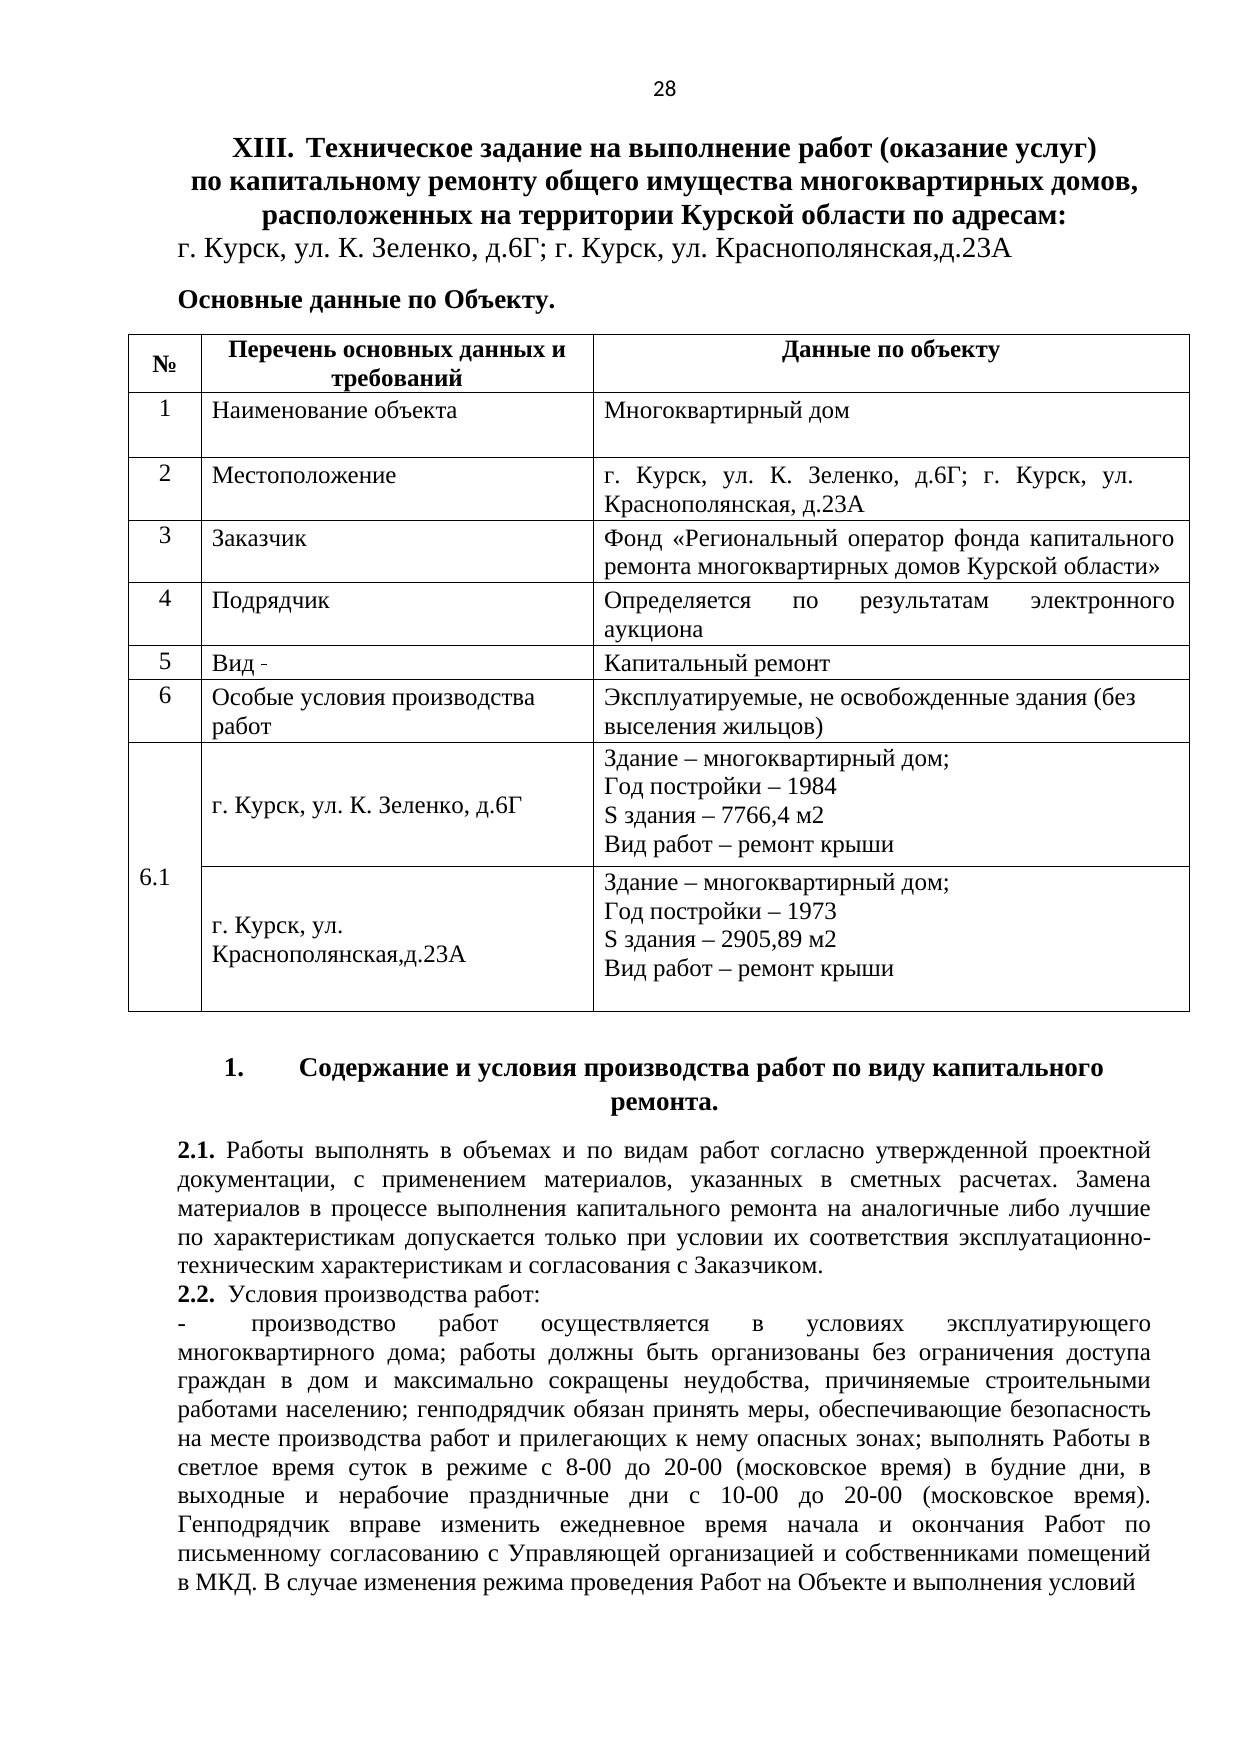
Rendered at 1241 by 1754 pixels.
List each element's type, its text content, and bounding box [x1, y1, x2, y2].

table_cell Заказчик [202, 521, 593, 582]
table_cell г. Курск, ул. К. Зеленко, д.6Г [202, 743, 593, 866]
table_cell 2 [129, 458, 201, 519]
table_cell Местоположение [202, 458, 593, 519]
text - производство работ осуществляется в условиях эксплуатирующего многоквартирного дома; работы должны быть организованы без ограничения доступа граждан в дом и максимально сокращены неудобства, причиняемые строительными работами населению; генподрядчик обязан принять меры, обеспечивающие безопасность на месте производства работ и прилегающих к нему опасных зонах; выполнять Работы в светлое время суток в режиме с 8-00 до 20-00 (московское время) в будние дни, в выходные и нерабочие праздничные дни с 10-00 до 20-00 (московское время). Генподрядчик вправе изменить ежедневное время начала и окончания Работ по письменному согласованию с Управляющей организацией и собственниками помещений в МКД. В случае изменения режима проведения Работ на Объекте и выполнения условий [177, 1308, 1152, 1595]
list по капитальному ремонту общего имущества многоквартирных домов, расположенных на территории Курской области по адресам: [177, 163, 1152, 230]
table_cell 4 [129, 583, 201, 645]
table_header Данные по объекту [594, 335, 1189, 392]
table_cell Эксплуатируемые, не освобожденные здания (без выселения жильцов) [594, 680, 1189, 742]
table_cell 6.1 [129, 743, 201, 1011]
table_cell Подрядчик [202, 583, 593, 645]
table_cell Определяется по результатам электронного аукциона [594, 583, 1189, 645]
table_cell Фонд «Региональный оператор фонда капитального ремонта многоквартирных домов Курской области» [594, 521, 1189, 582]
table_cell 5 [129, 646, 201, 679]
table_header № [129, 335, 201, 392]
table_header Перечень основных данных и требований [202, 335, 593, 392]
table_cell г. Курск, ул. К. Зеленко, д.6Г; г. Курск, ул. Краснополянская, д.23А [594, 458, 1189, 519]
text 2.1. Работы выполнять в объемах и по видам работ согласно утвержденной проектной документации, с применением материалов, указанных в сметных расчетах. Замена материалов в процессе выполнения капитального ремонта на аналогичные либо лучшие по характеристикам допускается только при условии их соответствия эксплуатационно-техническим характеристикам и согласования с Заказчиком. [177, 1135, 1152, 1279]
table_cell Вид [202, 646, 593, 679]
table_cell Здание – многоквартирный дом; Год постройки – 1973 S здания – 2905,89 м2 Вид работ – ремонт крыши [594, 867, 1189, 1011]
text г. Курск, ул. К. Зеленко, д.6Г; г. Курск, ул. Краснополянская,д.23А [177, 230, 1152, 264]
text 2.2. Условия производства работ: [177, 1279, 1152, 1308]
table_cell Многоквартирный дом [594, 393, 1189, 457]
table_cell Здание – многоквартирный дом; Год постройки – 1984 S здания – 7766,4 м2 Вид работ – ремонт крыши [594, 743, 1189, 866]
table_cell г. Курск, ул. Краснополянская,д.23А [202, 867, 593, 1011]
list Техническое задание на выполнение работ (оказание услуг) [177, 130, 1152, 163]
table_cell Капитальный ремонт [594, 646, 1189, 679]
list Содержание и условия производства работ по виду капитального ремонта. [176, 1052, 1152, 1116]
text Основные данные по Объекту. [177, 283, 1152, 314]
table_cell 3 [129, 521, 201, 582]
table_cell 1 [129, 393, 201, 457]
table_cell Наименование объекта [202, 393, 593, 457]
table_cell Особые условия производства работ [202, 680, 593, 742]
table_cell 6 [129, 680, 201, 742]
